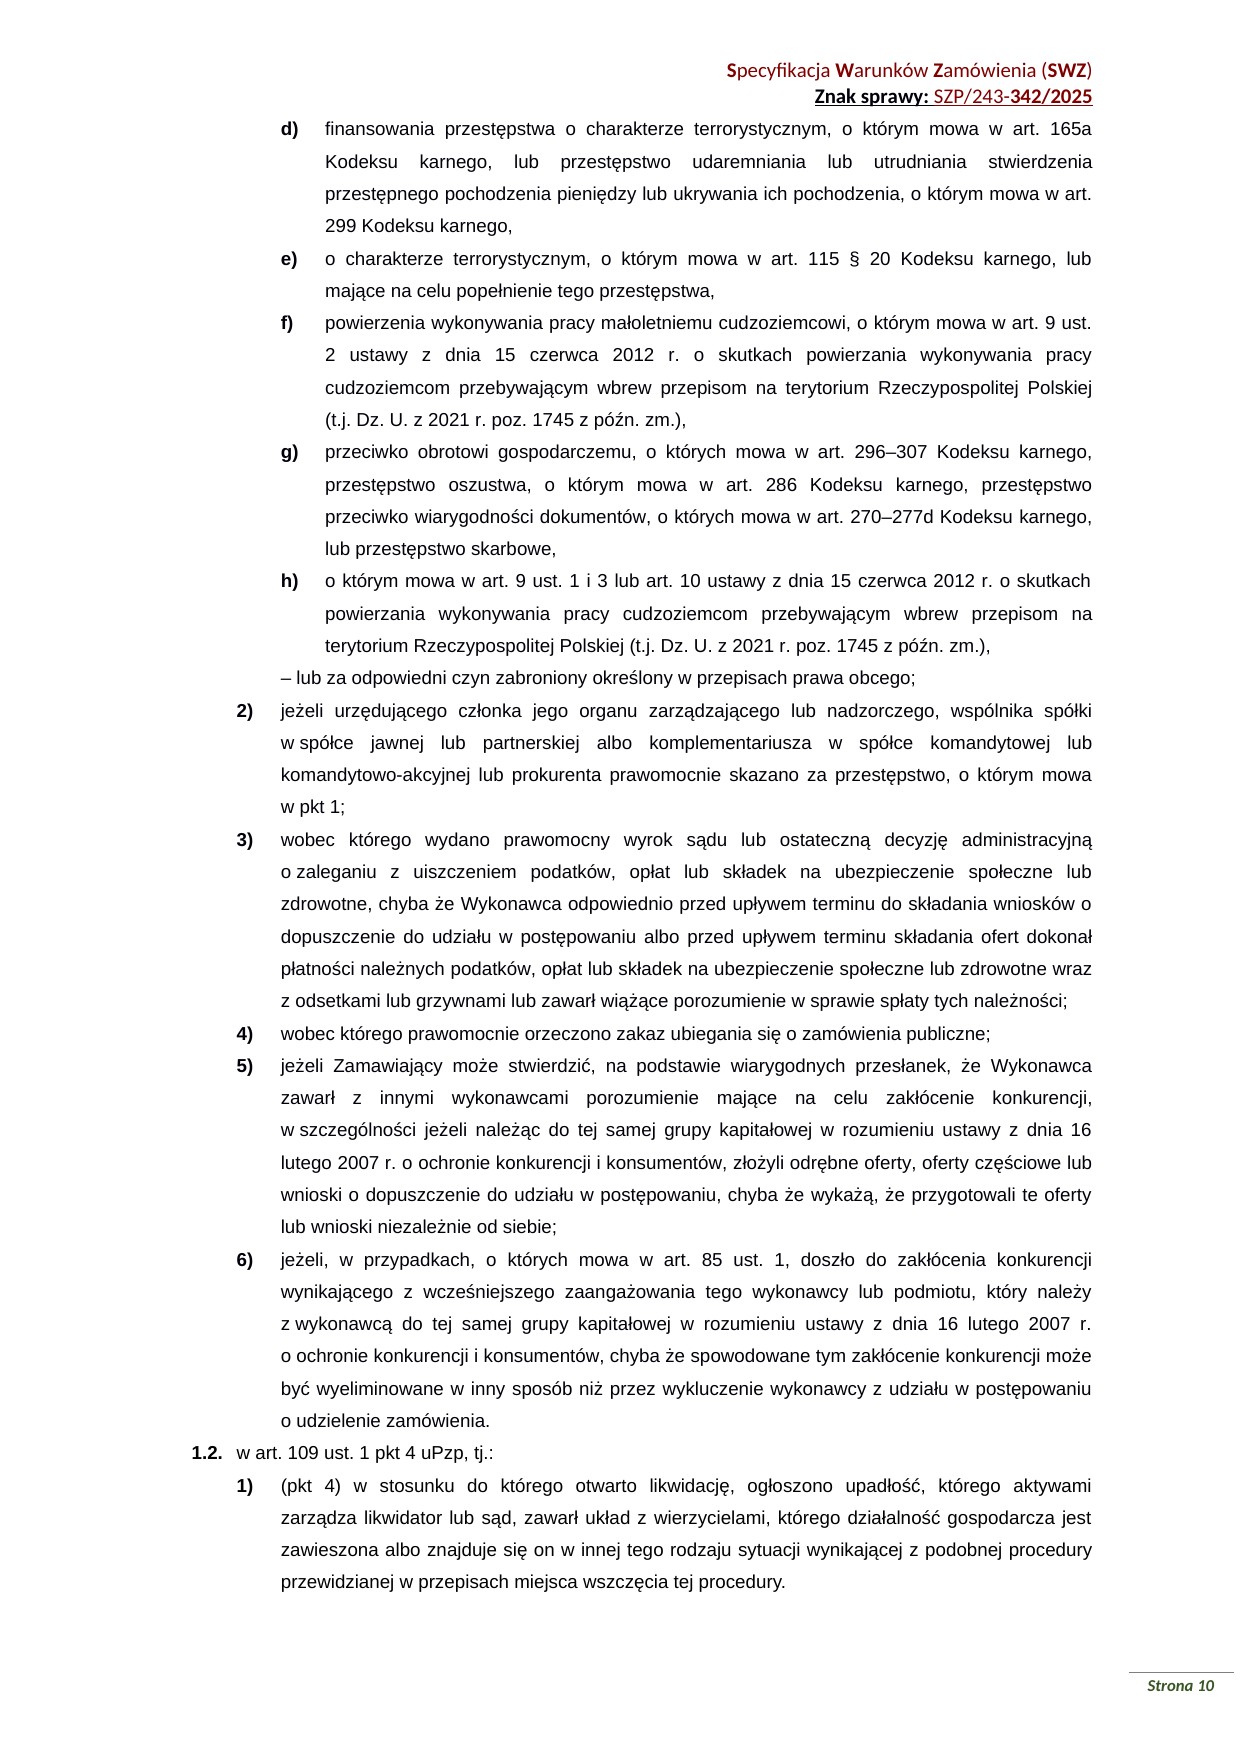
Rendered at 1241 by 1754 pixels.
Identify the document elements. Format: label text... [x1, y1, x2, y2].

list f) powierzenia wykonywania pracy małoletniemu cudzoziemcowi, o którym mowa w art. 9 ust. 2 ustawy z dnia 15 czerwca 2012 r. o skutkach powierzania wykonywania pracy cudzoziemcom przebywającym wbrew przepisom na terytorium Rzeczypospolitej Polskiej (t.j. Dz. U. z 2021 r. poz. 1745 z późn. zm.), [281, 312, 1092, 430]
list h) o którym mowa w art. 9 ust. 1 i 3 lub art. 10 ustawy z dnia 15 czerwca 2012 r. o skutkach powierzania wykonywania pracy cudzoziemcom przebywającym wbrew przepisom na terytorium Rzeczypospolitej Polskiej (t.j. Dz. U. z 2021 r. poz. 1745 z późn. zm.), [281, 570, 1092, 656]
list w art. 109 ust. 1 pkt 4 uPzp, tj.: [191, 1442, 1092, 1464]
list g) przeciwko obrotowi gospodarczemu, o których mowa w art. 296–307 Kodeksu karnego, przestępstwo oszustwa, o którym mowa w art. 286 Kodeksu karnego, przestępstwo przeciwko wiarygodności dokumentów, o których mowa w art. 270–277d Kodeksu karnego, lub przestępstwo skarbowe, [281, 441, 1092, 559]
list e) o charakterze terrorystycznym, o którym mowa w art. 115 § 20 Kodeksu karnego, lub mające na celu popełnienie tego przestępstwa, [281, 247, 1092, 301]
list 4) wobec którego prawomocnie orzeczono zakaz ubiegania się o zamówienia publiczne; [236, 1022, 1092, 1044]
list 3) wobec którego wydano prawomocny wyrok sądu lub ostateczną decyzję administracyjną o zaleganiu z uiszczeniem podatków, opłat lub składek na ubezpieczenie społeczne lub zdrowotne, chyba że Wykonawca odpowiednio przed upływem terminu do składania wniosków o dopuszczenie do udziału w postępowaniu albo przed upływem terminu składania ofert dokonał płatności należnych podatków, opłat lub składek na ubezpieczenie społeczne lub zdrowotne wraz z odsetkami lub grzywnami lub zawarł wiążące porozumienie w sprawie spłaty tych należności; [236, 828, 1092, 1012]
list d) finansowania przestępstwa o charakterze terrorystycznym, o którym mowa w art. 165a Kodeksu karnego, lub przestępstwo udaremniania lub utrudniania stwierdzenia przestępnego pochodzenia pieniędzy lub ukrywania ich pochodzenia, o którym mowa w art. 299 Kodeksu karnego, [281, 118, 1092, 237]
text 1) (pkt 4) w stosunku do którego otwarto likwidację, ogłoszono upadłość, którego aktywami zarządza likwidator lub sąd, zawarł układ z wierzycielami, którego działalność gospodarcza jest zawieszona albo znajduje się on w innej tego rodzaju sytuacji wynikającej z podobnej procedury przewidzianej w przepisach miejsca wszczęcia tej procedury. [236, 1474, 1092, 1593]
list 5) jeżeli Zamawiający może stwierdzić, na podstawie wiarygodnych przesłanek, że Wykonawca zawarł z innymi wykonawcami porozumienie mające na celu zakłócenie konkurencji, w szczególności jeżeli należąc do tej samej grupy kapitałowej w rozumieniu ustawy z dnia 16 lutego 2007 r. o ochronie konkurencji i konsumentów, złożyli odrębne oferty, oferty częściowe lub wnioski o dopuszczenie do udziału w postępowaniu, chyba że wykażą, że przygotowali te oferty lub wnioski niezależnie od siebie; [236, 1054, 1092, 1238]
list 2) jeżeli urzędującego członka jego organu zarządzającego lub nadzorczego, wspólnika spółki w spółce jawnej lub partnerskiej albo komplementariusza w spółce komandytowej lub komandytowo-akcyjnej lub prokurenta prawomocnie skazano za przestępstwo, o którym mowa w pkt 1; [236, 699, 1092, 818]
list 6) jeżeli, w przypadkach, o których mowa w art. 85 ust. 1, doszło do zakłócenia konkurencji wynikającego z wcześniejszego zaangażowania tego wykonawcy lub podmiotu, który należy z wykonawcą do tej samej grupy kapitałowej w rozumieniu ustawy z dnia 16 lutego 2007 r. o ochronie konkurencji i konsumentów, chyba że spowodowane tym zakłócenie konkurencji może być wyeliminowane w inny sposób niż przez wykluczenie wykonawcy z udziału w postępowaniu o udzielenie zamówienia. [236, 1248, 1092, 1431]
list – lub za odpowiedni czyn zabroniony określony w przepisach prawa obcego; [281, 667, 1092, 689]
